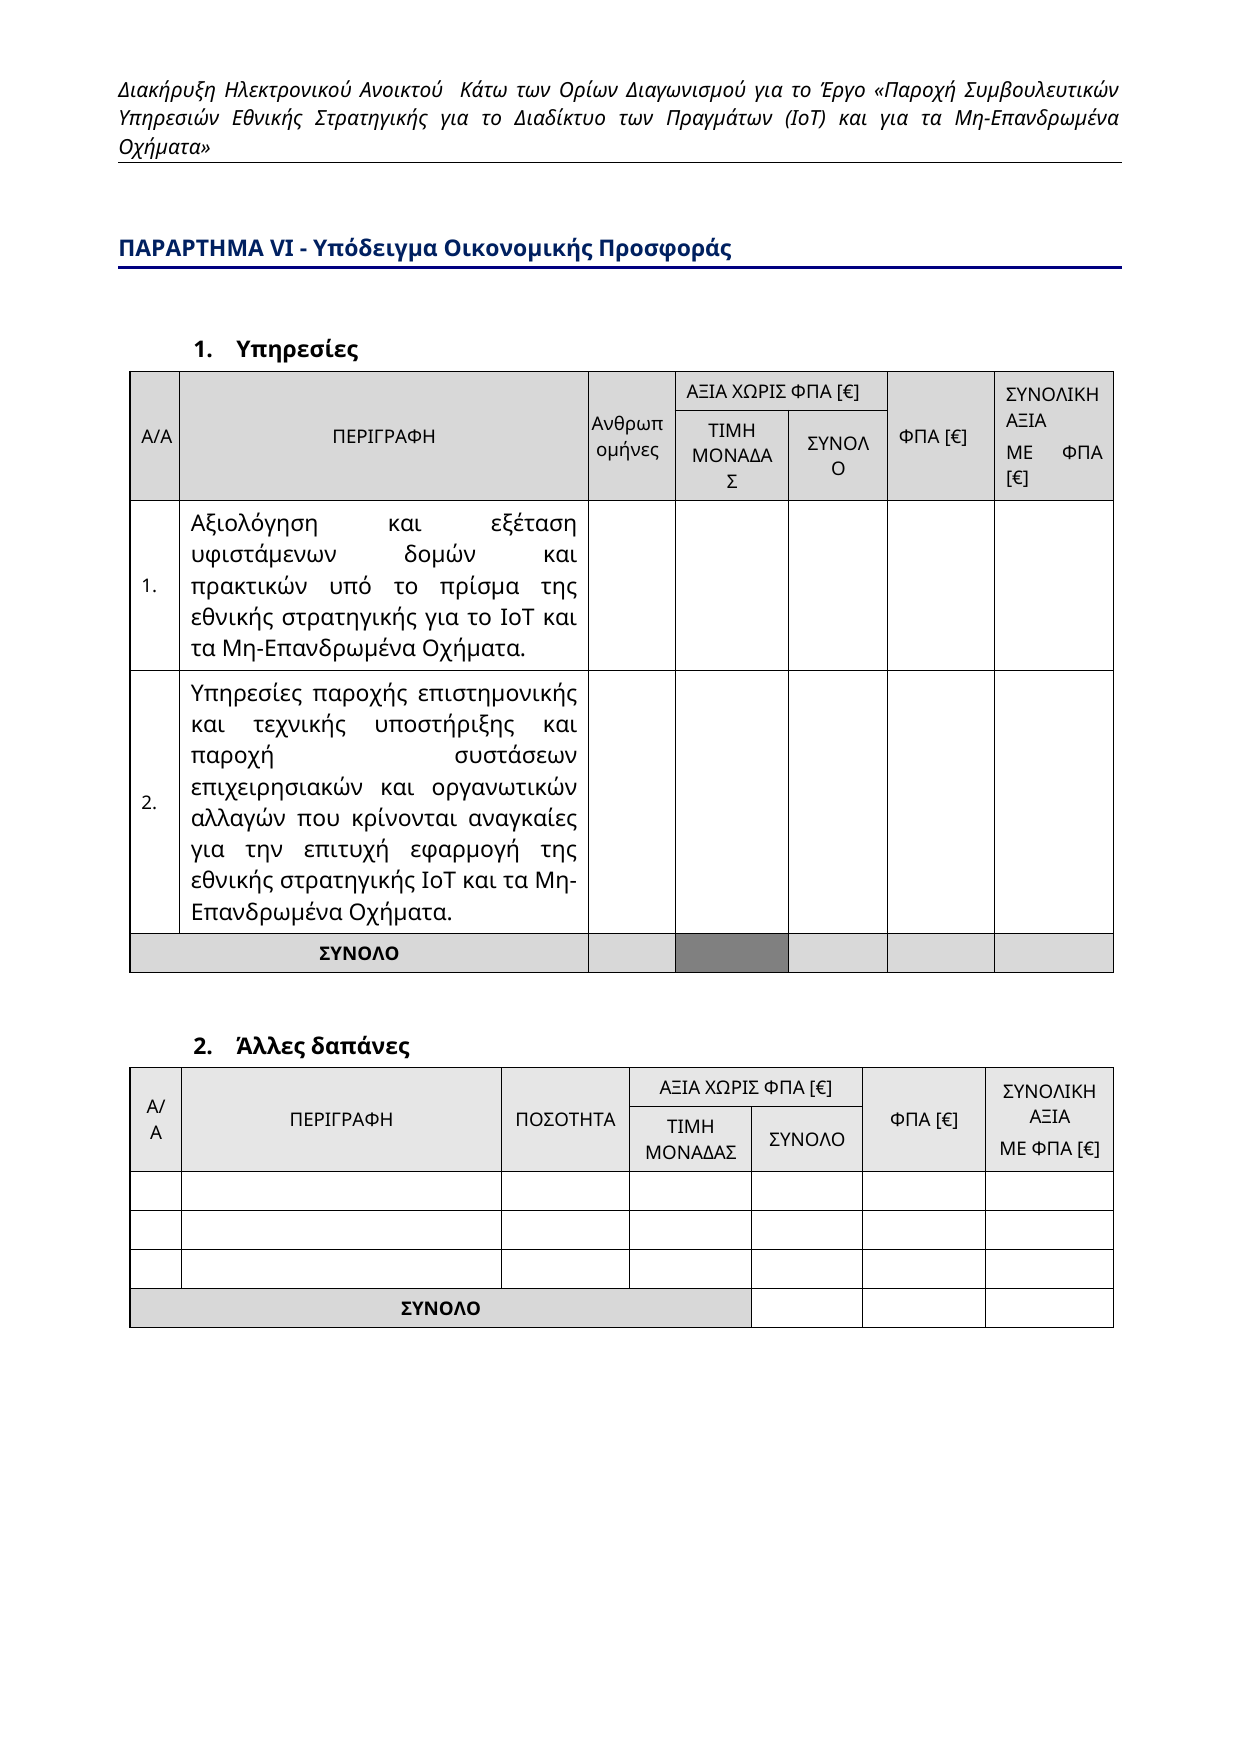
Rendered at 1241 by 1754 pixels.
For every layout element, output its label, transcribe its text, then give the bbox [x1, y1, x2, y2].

table_header Ανθρωπομήνες [589, 372, 675, 500]
table_header Α/Α [131, 372, 179, 500]
table_cell [986, 1211, 1113, 1249]
table_cell [789, 671, 887, 933]
table_cell ΣΥΝΟΛΟ [752, 1107, 862, 1171]
table_cell [502, 1211, 629, 1249]
table_cell [589, 671, 675, 933]
table_cell [888, 934, 994, 972]
table_cell 2. [131, 671, 179, 933]
table_cell [589, 501, 675, 670]
table_cell [676, 671, 788, 933]
table_header ΦΠΑ [€] [888, 372, 994, 500]
table_cell Αξιολόγηση και εξέταση υφιστάμενων δομών και πρακτικών υπό το πρίσμα της εθνικής στρατηγικής για το IoT και τα Μη-Επανδρωμένα Οχήματα. [180, 501, 588, 670]
table_cell [131, 1211, 181, 1249]
table_cell [863, 1250, 985, 1288]
table_cell [863, 1211, 985, 1249]
table_header ΠΕΡΙΓΡΑΦΗ [180, 372, 588, 500]
table_cell [752, 1250, 862, 1288]
table_cell [630, 1250, 751, 1288]
table_cell [863, 1289, 985, 1327]
table_cell [131, 1250, 181, 1288]
table_cell [589, 934, 675, 972]
table_cell ΤΙΜΗ ΜΟΝΑΔΑΣ [676, 411, 788, 500]
subtitle Υπηρεσίες [193, 333, 1122, 364]
table_cell [182, 1211, 501, 1249]
table_cell [182, 1172, 501, 1210]
subtitle Άλλες δαπάνες [193, 1029, 1122, 1061]
table_header ΣΥΝΟΛΙΚΗ ΑΞΙΑ ΜΕ ΦΠΑ [€] [995, 372, 1113, 500]
table_cell [630, 1211, 751, 1249]
table_header ΠΟΣΟΤΗΤΑ [502, 1068, 629, 1171]
table_header ΑΞΙΑ ΧΩΡΙΣ ΦΠΑ [€] [676, 372, 887, 410]
table_cell [752, 1289, 862, 1327]
table_cell [502, 1250, 629, 1288]
table_cell [986, 1250, 1113, 1288]
table_cell Υπηρεσίες παροχής επιστημονικής και τεχνικής υποστήριξης και παροχή συστάσεων επιχειρησιακών και οργανωτικών αλλαγών που κρίνονται αναγκαίες για την επιτυχή εφαρμογή της εθνικής στρατηγικής IoT και τα Μη-Επανδρωμένα Οχήματα. [180, 671, 588, 933]
table_cell [995, 671, 1113, 933]
table_cell [888, 501, 994, 670]
table_cell [182, 1250, 501, 1288]
table_header ΑΞΙΑ ΧΩΡΙΣ ΦΠΑ [€] [630, 1068, 862, 1106]
table_cell [789, 501, 887, 670]
table_cell [789, 934, 887, 972]
table_cell 1. [131, 501, 179, 670]
table_cell [630, 1172, 751, 1210]
table_cell [752, 1172, 862, 1210]
table_cell [676, 934, 788, 972]
subtitle ΠΑΡΑΡΤΗΜΑ VI - Υπόδειγμα Οικονομικής Προσφοράς [118, 232, 1122, 266]
table_cell ΣΥΝΟΛΟ [131, 934, 588, 972]
table_header Α/Α [131, 1068, 181, 1171]
table_cell ΣΥΝΟΛΟ [789, 411, 887, 500]
table_header ΠΕΡΙΓΡΑΦΗ [182, 1068, 501, 1171]
table_cell [863, 1172, 985, 1210]
table_cell [995, 501, 1113, 670]
table_cell [995, 934, 1113, 972]
table_cell ΤΙΜΗ ΜΟΝΑΔΑΣ [630, 1107, 751, 1171]
table_cell [986, 1172, 1113, 1210]
table_cell [888, 671, 994, 933]
table_cell [502, 1172, 629, 1210]
table_cell [676, 501, 788, 670]
table_header ΦΠΑ [€] [863, 1068, 985, 1171]
table_header ΣΥΝΟΛΙΚΗ ΑΞΙΑ ΜΕ ΦΠΑ [€] [986, 1068, 1113, 1171]
table_cell [986, 1289, 1113, 1327]
table_cell ΣΥΝΟΛΟ [131, 1289, 751, 1327]
table_cell [131, 1172, 181, 1210]
table_cell [752, 1211, 862, 1249]
